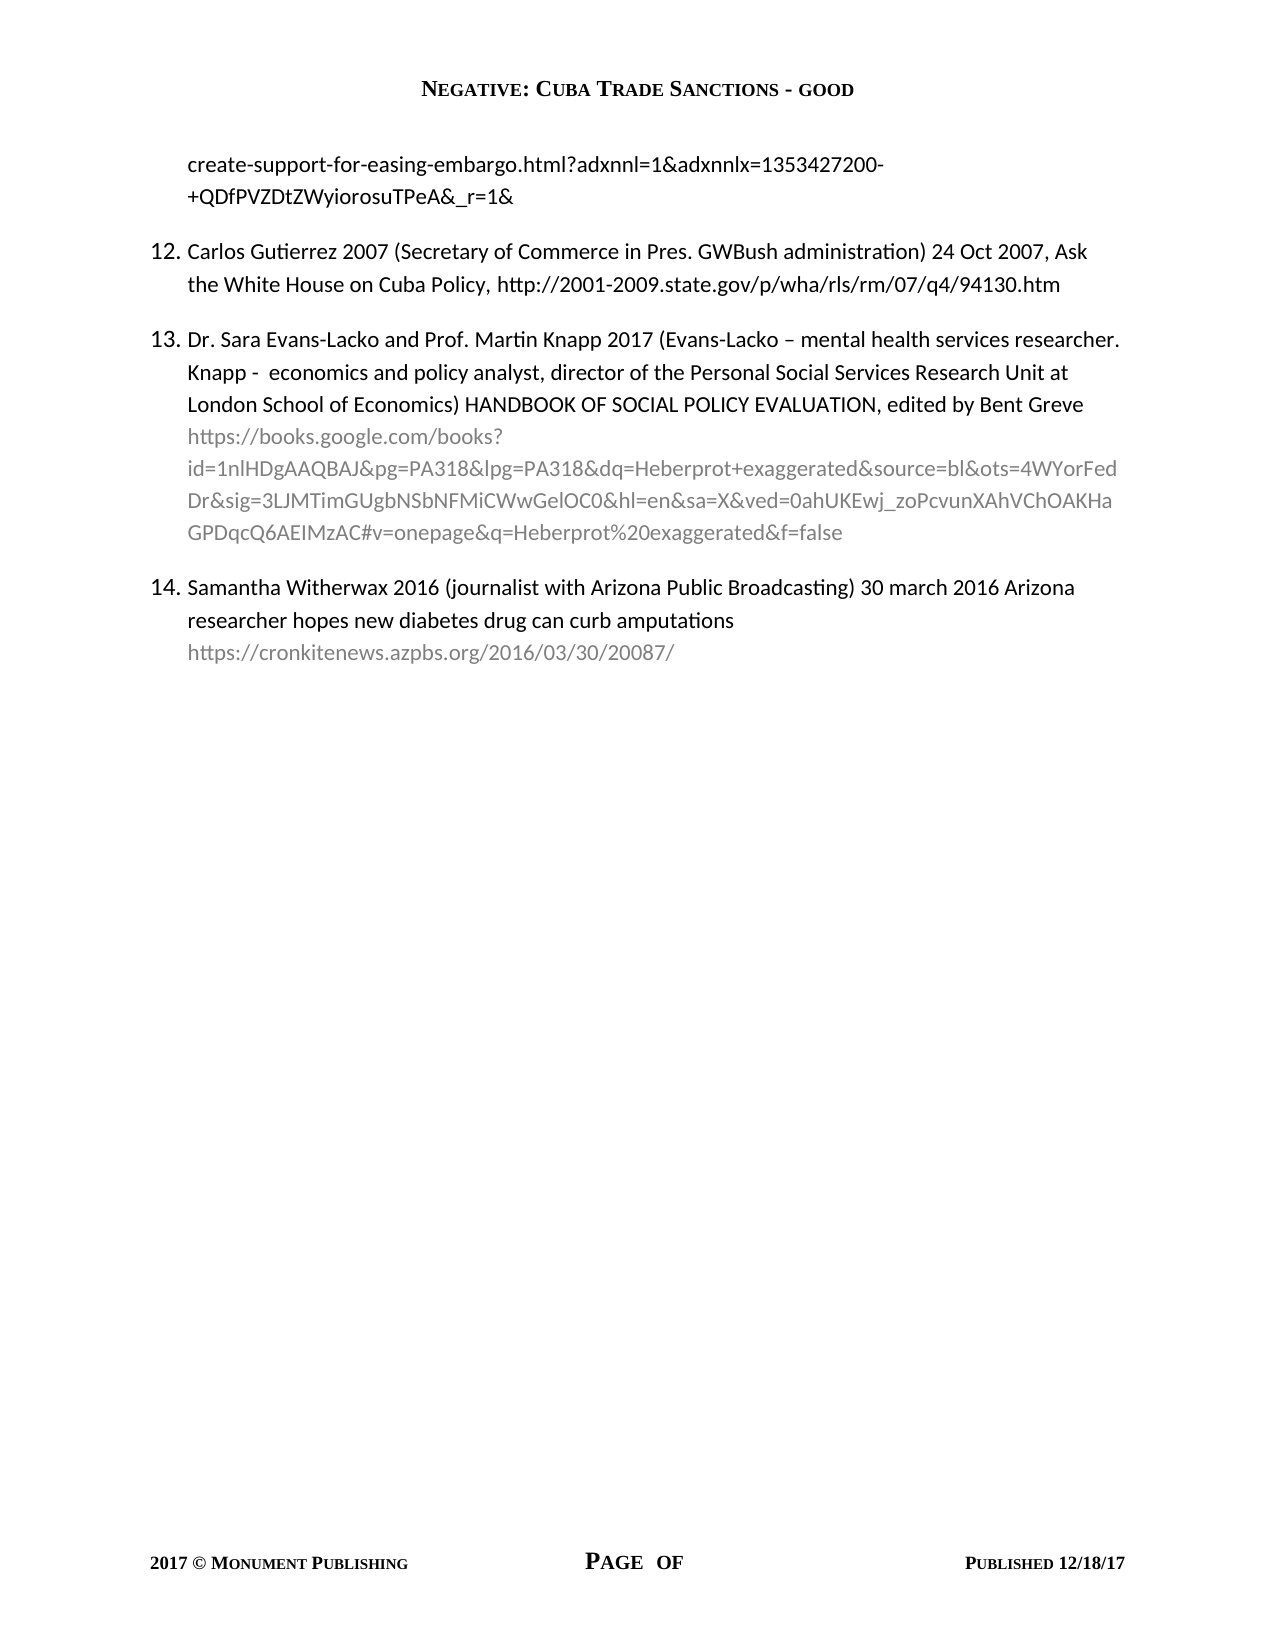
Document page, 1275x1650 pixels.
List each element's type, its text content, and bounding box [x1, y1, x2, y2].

list Dr. Sara Evans-Lacko and Prof. Martin Knapp 2017 (Evans-Lacko – mental health services researcher. Knapp - economics and policy analyst, director of the Personal Social Services Research Unit at London School of Economics) HANDBOOK OF SOCIAL POLICY EVALUATION, edited by Bent Greve https://books.google.com/books?id=1nlHDgAAQBAJ&pg=PA318&lpg=PA318&dq=Heberprot+exaggerated&source=bl&ots=4WYorFedDr&sig=3LJMTimGUgbNSbNFMiCWwGelOC0&hl=en&sa=X&ved=0ahUKEwj_zoPcvunXAhVChOAKHaGPDqcQ6AEIMzAC#v=onepage&q=Heberprot%20exaggerated&f=false [150, 323, 1125, 547]
list Samantha Witherwax 2016 (journalist with Arizona Public Broadcasting) 30 march 2016 Arizona researcher hopes new diabetes drug can curb amputations https://cronkitenews.azpbs.org/2016/03/30/20087/ [150, 572, 1125, 666]
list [150, 150, 1125, 210]
list Carlos Gutierrez 2007 (Secretary of Commerce in Pres. GWBush administration) 24 Oct 2007, Ask the White House on Cuba Policy, http://2001-2009.state.gov/p/wha/rls/rm/07/q4/94130.htm [150, 235, 1125, 298]
